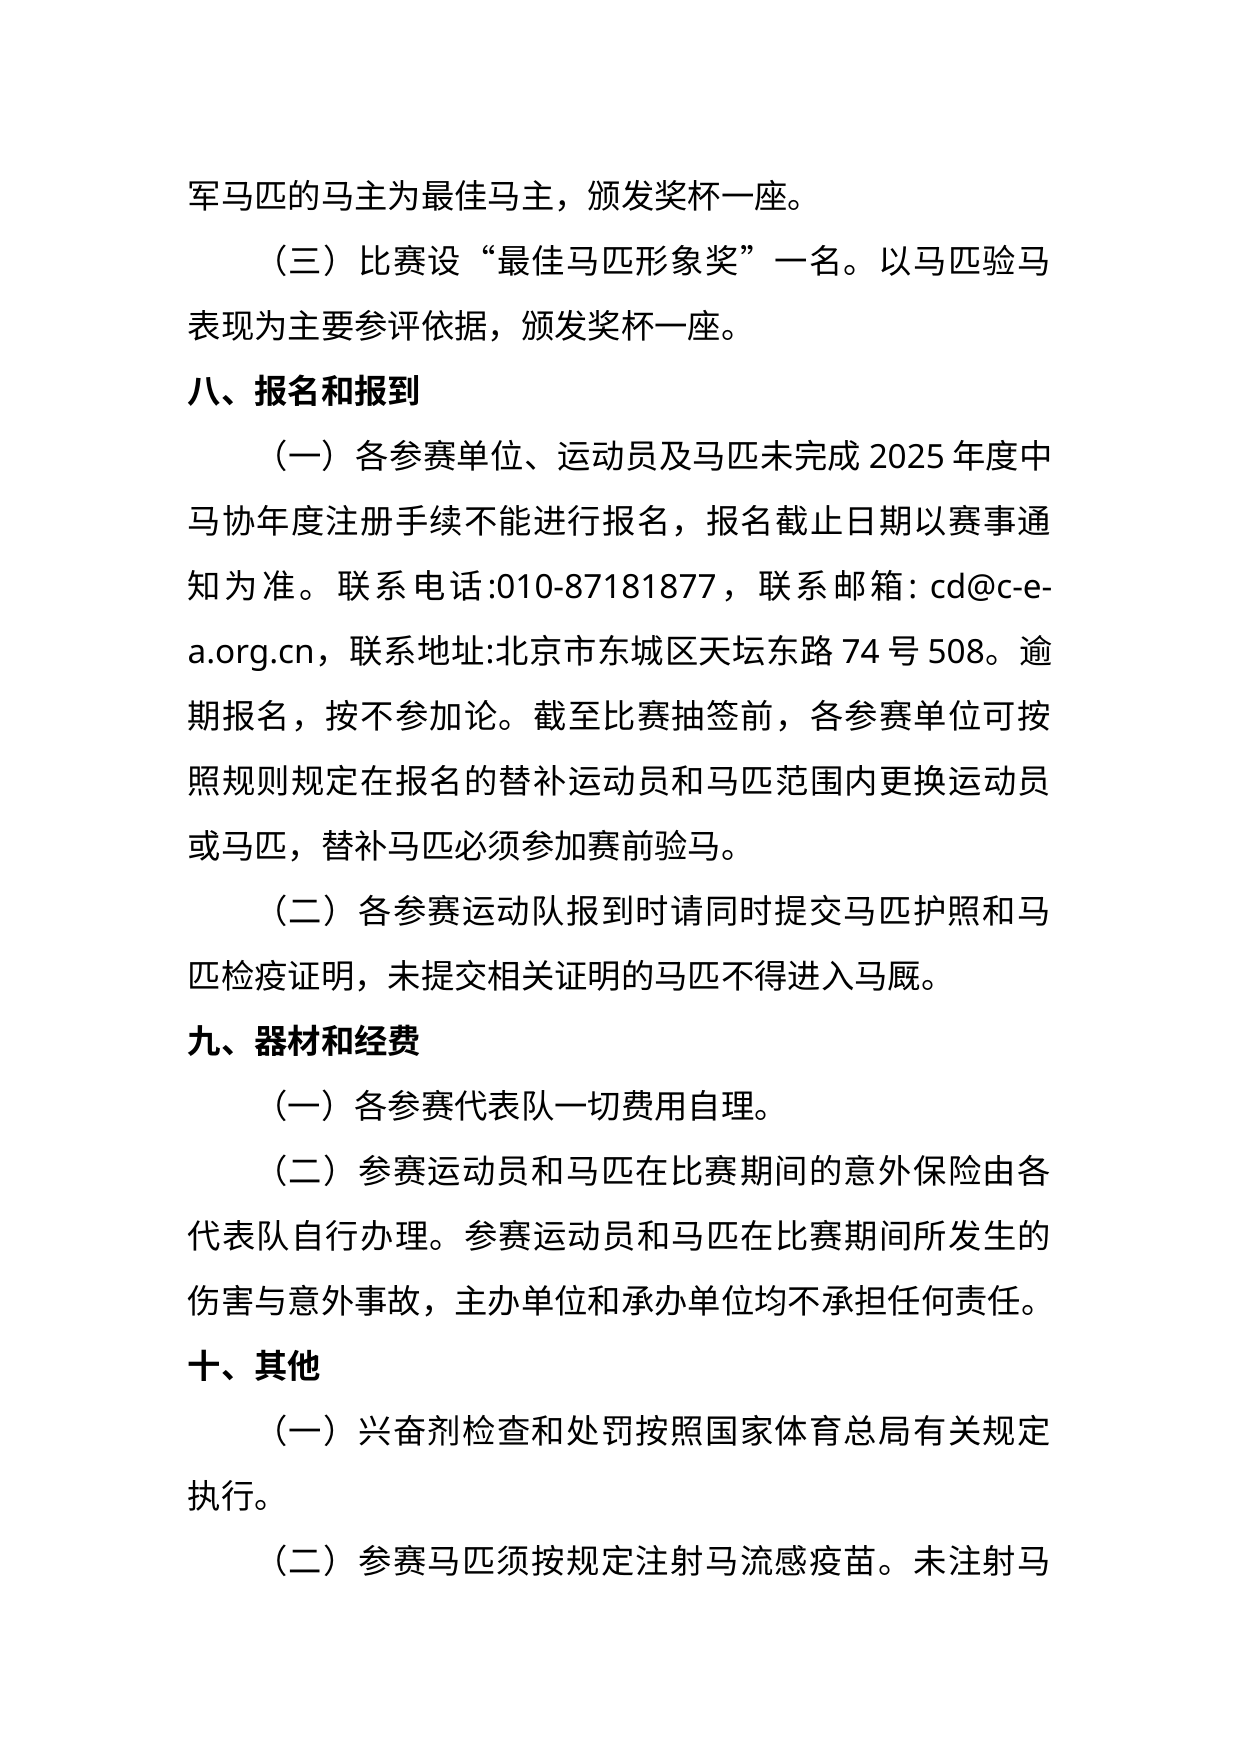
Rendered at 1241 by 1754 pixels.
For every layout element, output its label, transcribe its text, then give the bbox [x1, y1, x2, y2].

text 九、器材和经费 [187, 1007, 1053, 1072]
text （一）各参赛代表队一切费用自理。 [187, 1072, 1053, 1137]
text 十、其他 [187, 1332, 1053, 1397]
text （三）比赛设“最佳马匹形象奖”一名。以马匹验马表现为主要参评依据，颁发奖杯一座。 [187, 227, 1053, 357]
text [187, 162, 1053, 227]
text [187, 1527, 1053, 1592]
text （一）兴奋剂检查和处罚按照国家体育总局有关规定执行。 [187, 1397, 1053, 1527]
text （二）各参赛运动队报到时请同时提交马匹护照和马匹检疫证明，未提交相关证明的马匹不得进入马厩。 [187, 877, 1053, 1007]
text 八、报名和报到 [187, 357, 1053, 422]
text （一）各参赛单位、运动员及马匹未完成2025年度中马协年度注册手续不能进行报名，报名截止日期以赛事通知为准。联系电话:010-87181877，联系邮箱: cd@c-e-a.org.cn，联系地址:北京市东城区天坛东路74号508。逾期报名，按不参加论。截至比赛抽签前，各参赛单位可按照规则规定在报名的替补运动员和马匹范围内更换运动员或马匹，替补马匹必须参加赛前验马。 [187, 422, 1053, 877]
text （二）参赛运动员和马匹在比赛期间的意外保险由各代表队自行办理。参赛运动员和马匹在比赛期间所发生的伤害与意外事故，主办单位和承办单位均不承担任何责任。 [187, 1137, 1053, 1332]
